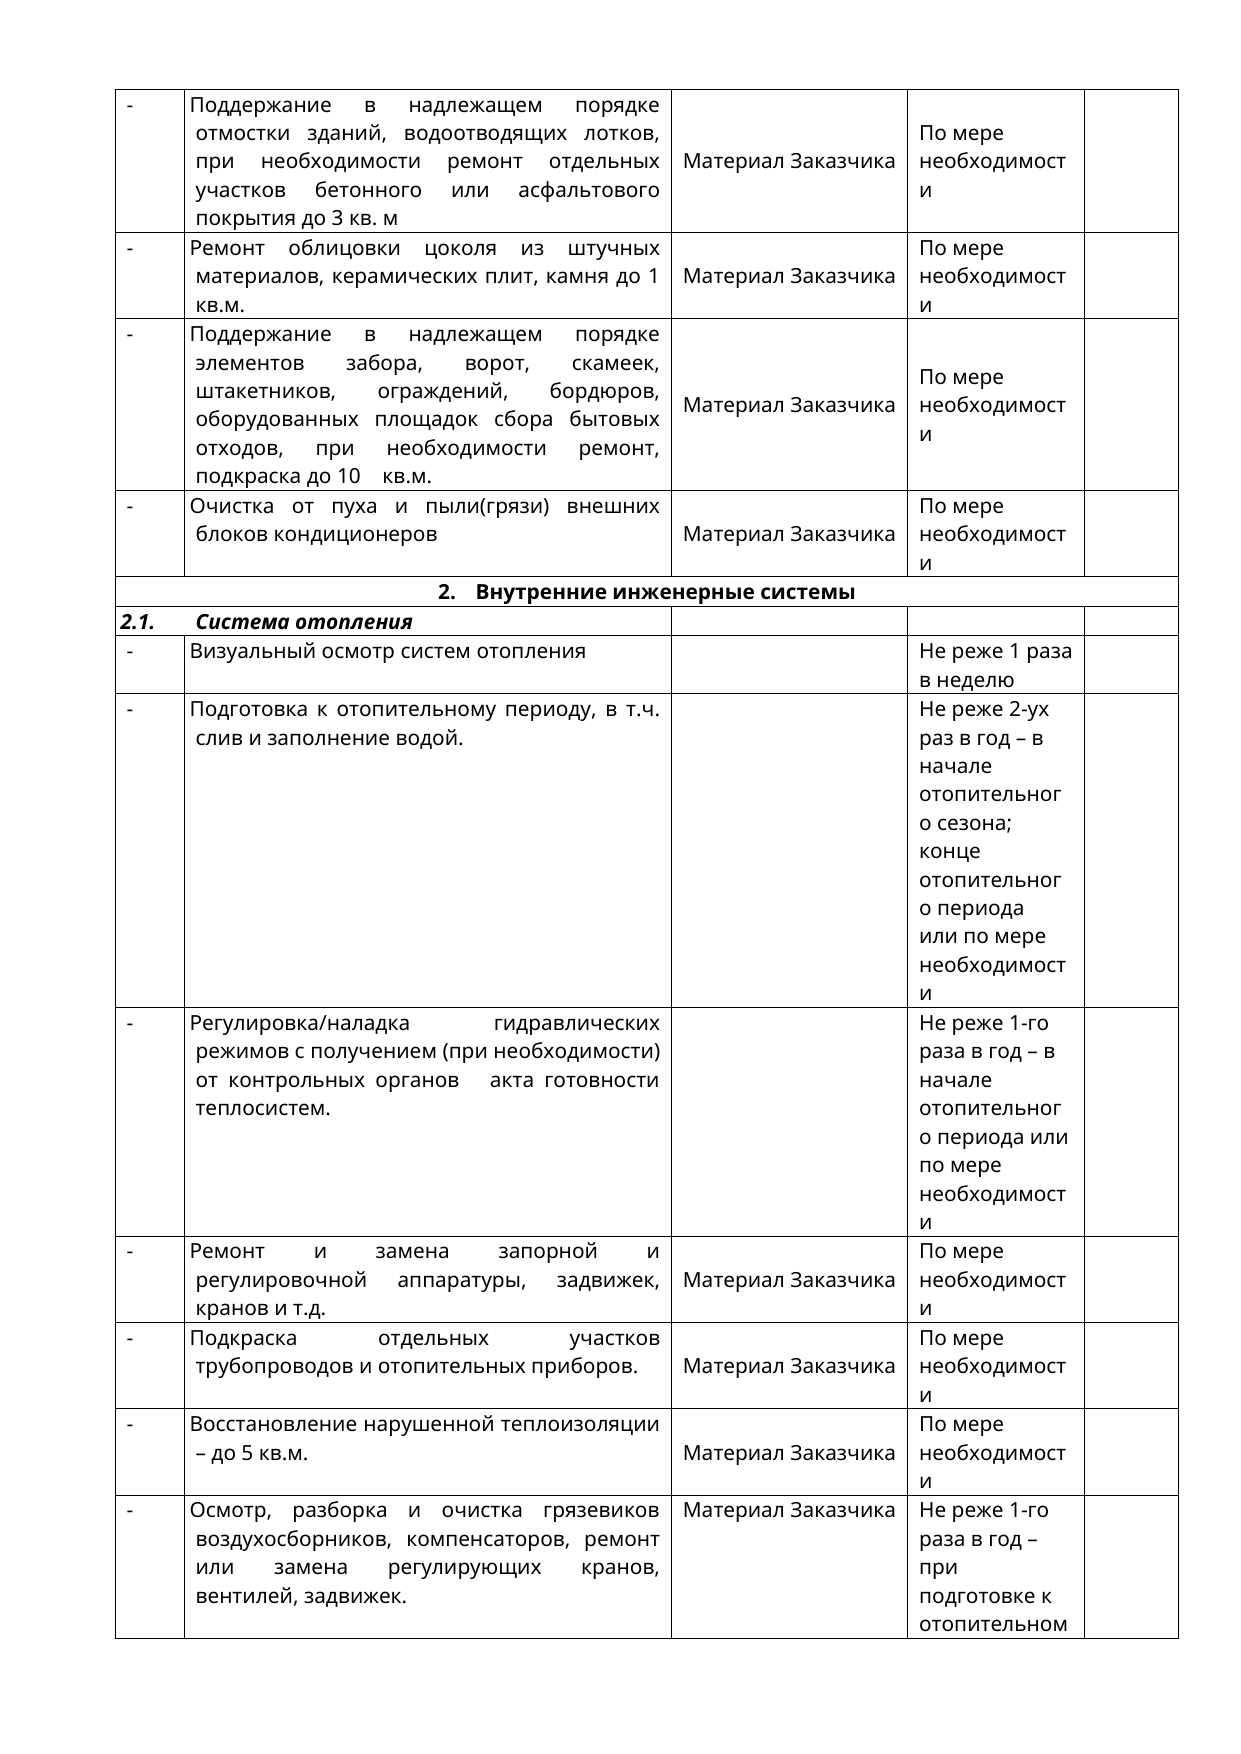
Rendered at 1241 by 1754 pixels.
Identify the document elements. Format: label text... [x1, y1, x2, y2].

table_cell [672, 1008, 907, 1236]
table_cell [672, 607, 907, 635]
table_cell - [116, 636, 184, 693]
table_cell [1085, 1496, 1178, 1638]
table_cell Материал Заказчика [672, 1409, 907, 1494]
table_cell - [116, 1237, 184, 1322]
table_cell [185, 1496, 671, 1638]
table_cell [1085, 607, 1178, 635]
table_cell По мере необходимости [908, 1323, 1084, 1408]
table_cell - [116, 1496, 184, 1638]
table_cell Материал Заказчика [672, 233, 907, 318]
table_cell [1085, 636, 1178, 693]
table_cell Не реже 1 раза в неделю [908, 636, 1084, 693]
table_cell Материал Заказчика [672, 1237, 907, 1322]
table_cell По мере необходимости [908, 233, 1084, 318]
table_cell По мере необходимости [908, 1237, 1084, 1322]
table_cell Материал Заказчика [672, 90, 907, 232]
table_cell - [116, 1323, 184, 1408]
table_cell Не реже 1-го раза в год – в начале отопительного периода или по мере необходимости [908, 1008, 1084, 1236]
table_cell - [116, 694, 184, 1007]
table_cell [1085, 90, 1178, 232]
table_cell Визуальный осмотр систем отопления [185, 636, 671, 693]
table_cell - [116, 1409, 184, 1494]
table_cell [1085, 1409, 1178, 1494]
table_cell Очистка от пуха и пыли(грязи) внешних блоков кондиционеров [185, 491, 671, 576]
table_cell Восстановление нарушенной теплоизоляции – до 5 кв.м. [185, 1409, 671, 1494]
table_cell - [116, 319, 184, 490]
table_cell Материал Заказчика [672, 1323, 907, 1408]
table_cell Ремонт облицовки цоколя из штучных материалов, керамических плит, камня до 1 кв.м. [185, 233, 671, 318]
table_cell Система отопления [116, 607, 671, 635]
table_cell [1085, 694, 1178, 1007]
table_cell Внутренние инженерные системы [116, 577, 1178, 606]
table_cell По мере необходимости [908, 491, 1084, 576]
table_cell Поддержание в надлежащем порядке элементов забора, ворот, скамеек, штакетников, ограждений, бордюров, оборудованных площадок сбора бытовых отходов, при необходимости ремонт, подкраска до 10 кв.м. [185, 319, 671, 490]
table_cell [1085, 233, 1178, 318]
table_cell [672, 694, 907, 1007]
table_cell Не реже 2-ух раз в год – в начале отопительного сезона; конце отопительного периода или по мере необходимости [908, 694, 1084, 1007]
table_cell Регулировка/наладка гидравлических режимов с получением (при необходимости) от контрольных органов акта готовности теплосистем. [185, 1008, 671, 1236]
table_cell Ремонт и замена запорной и регулировочной аппаратуры, задвижек, кранов и т.д. [185, 1237, 671, 1322]
table_cell Материал Заказчика [672, 319, 907, 490]
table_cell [908, 1496, 1084, 1638]
table_cell - [116, 1008, 184, 1236]
table_cell [1085, 1008, 1178, 1236]
table_cell По мере необходимости [908, 1409, 1084, 1494]
table_cell - [116, 233, 184, 318]
table_cell - [116, 90, 184, 232]
table_cell [672, 636, 907, 693]
table_cell [1085, 1237, 1178, 1322]
table_cell [1085, 1323, 1178, 1408]
table_cell По мере необходимости [908, 90, 1084, 232]
table_cell [1085, 319, 1178, 490]
table_cell [1085, 491, 1178, 576]
table_cell По мере необходимости [908, 319, 1084, 490]
table_cell [908, 607, 1084, 635]
table_cell Подкраска отдельных участков трубопроводов и отопительных приборов. [185, 1323, 671, 1408]
table_cell Поддержание в надлежащем порядке отмостки зданий, водоотводящих лотков, при необходимости ремонт отдельных участков бетонного или асфальтового покрытия до 3 кв. м [185, 90, 671, 232]
table_cell - [116, 491, 184, 576]
table_cell Материал Заказчика [672, 1496, 907, 1638]
table_cell Подготовка к отопительному периоду, в т.ч. слив и заполнение водой. [185, 694, 671, 1007]
table_cell Материал Заказчика [672, 491, 907, 576]
